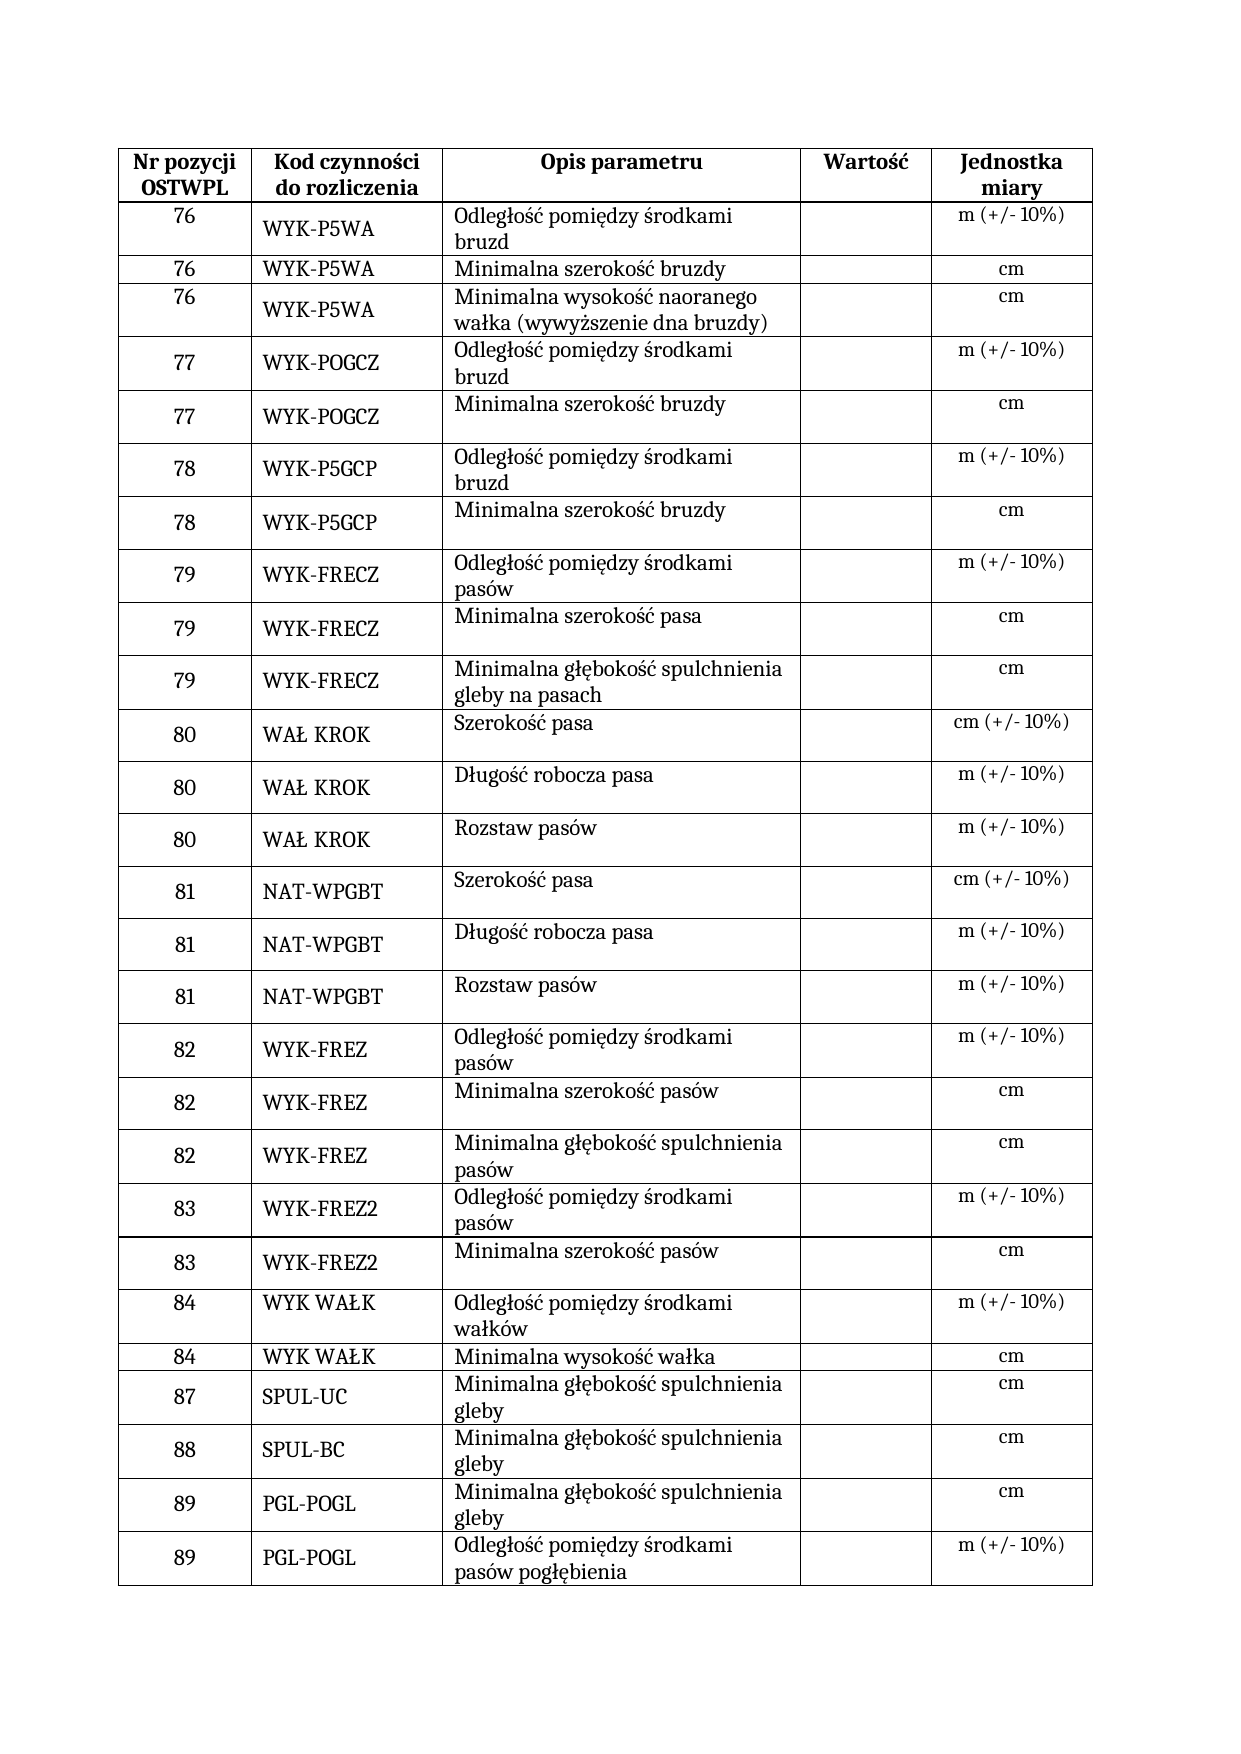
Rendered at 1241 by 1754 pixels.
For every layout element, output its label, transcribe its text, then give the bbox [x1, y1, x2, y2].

table_cell cm (+/- 10%) [932, 867, 1092, 918]
table_cell cm [932, 284, 1092, 336]
table_cell Minimalna szerokość bruzdy [443, 391, 800, 442]
table_cell m (+/- 10%) [932, 1290, 1092, 1343]
table_cell Odległość pomiędzy środkami pasów [443, 1024, 800, 1077]
table_cell m (+/- 10%) [932, 1024, 1092, 1077]
table_cell 79 [119, 550, 251, 602]
table_cell 84 [119, 1344, 251, 1370]
table_cell Minimalna szerokość pasów [443, 1238, 800, 1289]
table_cell 82 [119, 1130, 251, 1183]
table_cell Szerokość pasa [443, 867, 800, 918]
table_cell WYK-POGCZ [252, 391, 442, 442]
table_cell [801, 656, 931, 708]
table_cell [801, 284, 931, 336]
table_cell [801, 1130, 931, 1183]
table_cell [801, 1425, 931, 1477]
table_cell m (+/- 10%) [932, 762, 1092, 813]
table_cell 77 [119, 391, 251, 442]
table_cell [801, 1184, 931, 1236]
table_cell 84 [119, 1290, 251, 1343]
table_cell cm [932, 1425, 1092, 1477]
table_cell 88 [119, 1425, 251, 1477]
table_cell PGL-POGL [252, 1479, 442, 1531]
table_cell [801, 1078, 931, 1129]
table_cell [801, 603, 931, 655]
table_cell WYK-FREZ [252, 1130, 442, 1183]
table_cell m (+/- 10%) [932, 203, 1092, 255]
table_cell WAŁ KROK [252, 710, 442, 761]
table_cell cm [932, 1344, 1092, 1370]
table_cell 83 [119, 1184, 251, 1236]
table_cell WYK-FRECZ [252, 656, 442, 708]
table_cell 77 [119, 337, 251, 390]
table_header Nr pozycji OSTWPL [119, 149, 251, 201]
table_cell Długość robocza pasa [443, 762, 800, 813]
table_cell [801, 1479, 931, 1531]
table_cell 87 [119, 1371, 251, 1424]
table_cell cm [932, 497, 1092, 548]
table_cell [801, 497, 931, 548]
table_cell WYK-P5GCP [252, 444, 442, 496]
table_header Jednostka miary [932, 149, 1092, 201]
table_cell WYK-P5WA [252, 203, 442, 255]
table_cell cm [932, 603, 1092, 655]
table_cell [801, 814, 931, 866]
table_cell [801, 710, 931, 761]
table_cell Odległość pomiędzy środkami bruzd [443, 444, 800, 496]
table_cell WYK-P5WA [252, 284, 442, 336]
table_cell WYK-FRECZ [252, 550, 442, 602]
table_cell cm [932, 1238, 1092, 1289]
table_cell m (+/- 10%) [932, 444, 1092, 496]
table_cell 81 [119, 919, 251, 970]
table_cell Minimalna szerokość pasów [443, 1078, 800, 1129]
table_cell [801, 203, 931, 255]
table_cell [801, 391, 931, 442]
table_cell 82 [119, 1024, 251, 1077]
table_cell [801, 1532, 931, 1585]
table_cell WYK-P5GCP [252, 497, 442, 548]
table_cell NAT-WPGBT [252, 971, 442, 1023]
table_cell 76 [119, 256, 251, 282]
table_cell [801, 337, 931, 390]
table_cell 89 [119, 1532, 251, 1585]
table_cell [801, 444, 931, 496]
table_cell cm [932, 1371, 1092, 1424]
table_cell [801, 1344, 931, 1370]
table_cell 80 [119, 762, 251, 813]
table_cell PGL-POGL [252, 1532, 442, 1585]
table_cell [801, 550, 931, 602]
table_cell m (+/- 10%) [932, 337, 1092, 390]
table_cell NAT-WPGBT [252, 867, 442, 918]
table_cell 79 [119, 656, 251, 708]
table_cell WYK WAŁK [252, 1344, 442, 1370]
table_cell WYK-FREZ [252, 1024, 442, 1077]
table_cell Odległość pomiędzy środkami wałków [443, 1290, 800, 1343]
table_cell cm [932, 1078, 1092, 1129]
table_cell m (+/- 10%) [932, 919, 1092, 970]
table_cell 78 [119, 497, 251, 548]
table_cell Rozstaw pasów [443, 971, 800, 1023]
table_cell WYK-FREZ [252, 1078, 442, 1129]
table_cell 83 [119, 1238, 251, 1289]
table_cell Minimalna szerokość pasa [443, 603, 800, 655]
table_cell Odległość pomiędzy środkami bruzd [443, 337, 800, 390]
table_cell cm [932, 1479, 1092, 1531]
table_cell 81 [119, 971, 251, 1023]
table_cell [801, 762, 931, 813]
table_cell Minimalna szerokość bruzdy [443, 497, 800, 548]
table_cell cm [932, 256, 1092, 282]
table_cell SPUL-UC [252, 1371, 442, 1424]
table_cell [801, 256, 931, 282]
table_cell m (+/- 10%) [932, 550, 1092, 602]
table_cell Minimalna głębokość spulchnienia gleby [443, 1425, 800, 1477]
table_cell [801, 867, 931, 918]
table_cell Odległość pomiędzy środkami bruzd [443, 203, 800, 255]
table_cell WYK-POGCZ [252, 337, 442, 390]
table_cell WYK-FREZ2 [252, 1238, 442, 1289]
table_cell Minimalna głębokość spulchnienia gleby [443, 1479, 800, 1531]
table_header Wartość [801, 149, 931, 201]
table_cell Minimalna głębokość spulchnienia pasów [443, 1130, 800, 1183]
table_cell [443, 1532, 800, 1585]
table_cell cm [932, 656, 1092, 708]
table_cell [801, 1371, 931, 1424]
table_cell SPUL-BC [252, 1425, 442, 1477]
table_cell [801, 1238, 931, 1289]
table_cell m (+/- 10%) [932, 1532, 1092, 1585]
table_cell [801, 971, 931, 1023]
table_cell WAŁ KROK [252, 762, 442, 813]
table_cell WAŁ KROK [252, 814, 442, 866]
table_cell Minimalna wysokość naoranego wałka (wywyższenie dna bruzdy) [443, 284, 800, 336]
table_cell Odległość pomiędzy środkami pasów [443, 550, 800, 602]
table_cell NAT-WPGBT [252, 919, 442, 970]
table_cell 76 [119, 284, 251, 336]
table_cell WYK-P5WA [252, 256, 442, 282]
table_cell cm [932, 1130, 1092, 1183]
table_cell 80 [119, 710, 251, 761]
table_cell Rozstaw pasów [443, 814, 800, 866]
table_cell 81 [119, 867, 251, 918]
table_cell [801, 1024, 931, 1077]
table_cell m (+/- 10%) [932, 1184, 1092, 1236]
table_cell 80 [119, 814, 251, 866]
table_cell WYK WAŁK [252, 1290, 442, 1343]
table_cell Minimalna głębokość spulchnienia gleby [443, 1371, 800, 1424]
table_cell Minimalna szerokość bruzdy [443, 256, 800, 282]
table_header Kod czynności do rozliczenia [252, 149, 442, 201]
table_cell cm [932, 391, 1092, 442]
table_cell 76 [119, 203, 251, 255]
table_cell m (+/- 10%) [932, 814, 1092, 866]
table_cell WYK-FREZ2 [252, 1184, 442, 1236]
table_cell Długość robocza pasa [443, 919, 800, 970]
table_cell 79 [119, 603, 251, 655]
table_header Opis parametru [443, 149, 800, 201]
table_cell WYK-FRECZ [252, 603, 442, 655]
table_cell 78 [119, 444, 251, 496]
table_cell [801, 1290, 931, 1343]
table_cell Odległość pomiędzy środkami pasów [443, 1184, 800, 1236]
table_cell Szerokość pasa [443, 710, 800, 761]
table_cell m (+/- 10%) [932, 971, 1092, 1023]
table_cell 82 [119, 1078, 251, 1129]
table_cell Minimalna wysokość wałka [443, 1344, 800, 1370]
table_cell [801, 919, 931, 970]
table_cell cm (+/- 10%) [932, 710, 1092, 761]
table_cell 89 [119, 1479, 251, 1531]
table_cell Minimalna głębokość spulchnienia gleby na pasach [443, 656, 800, 708]
